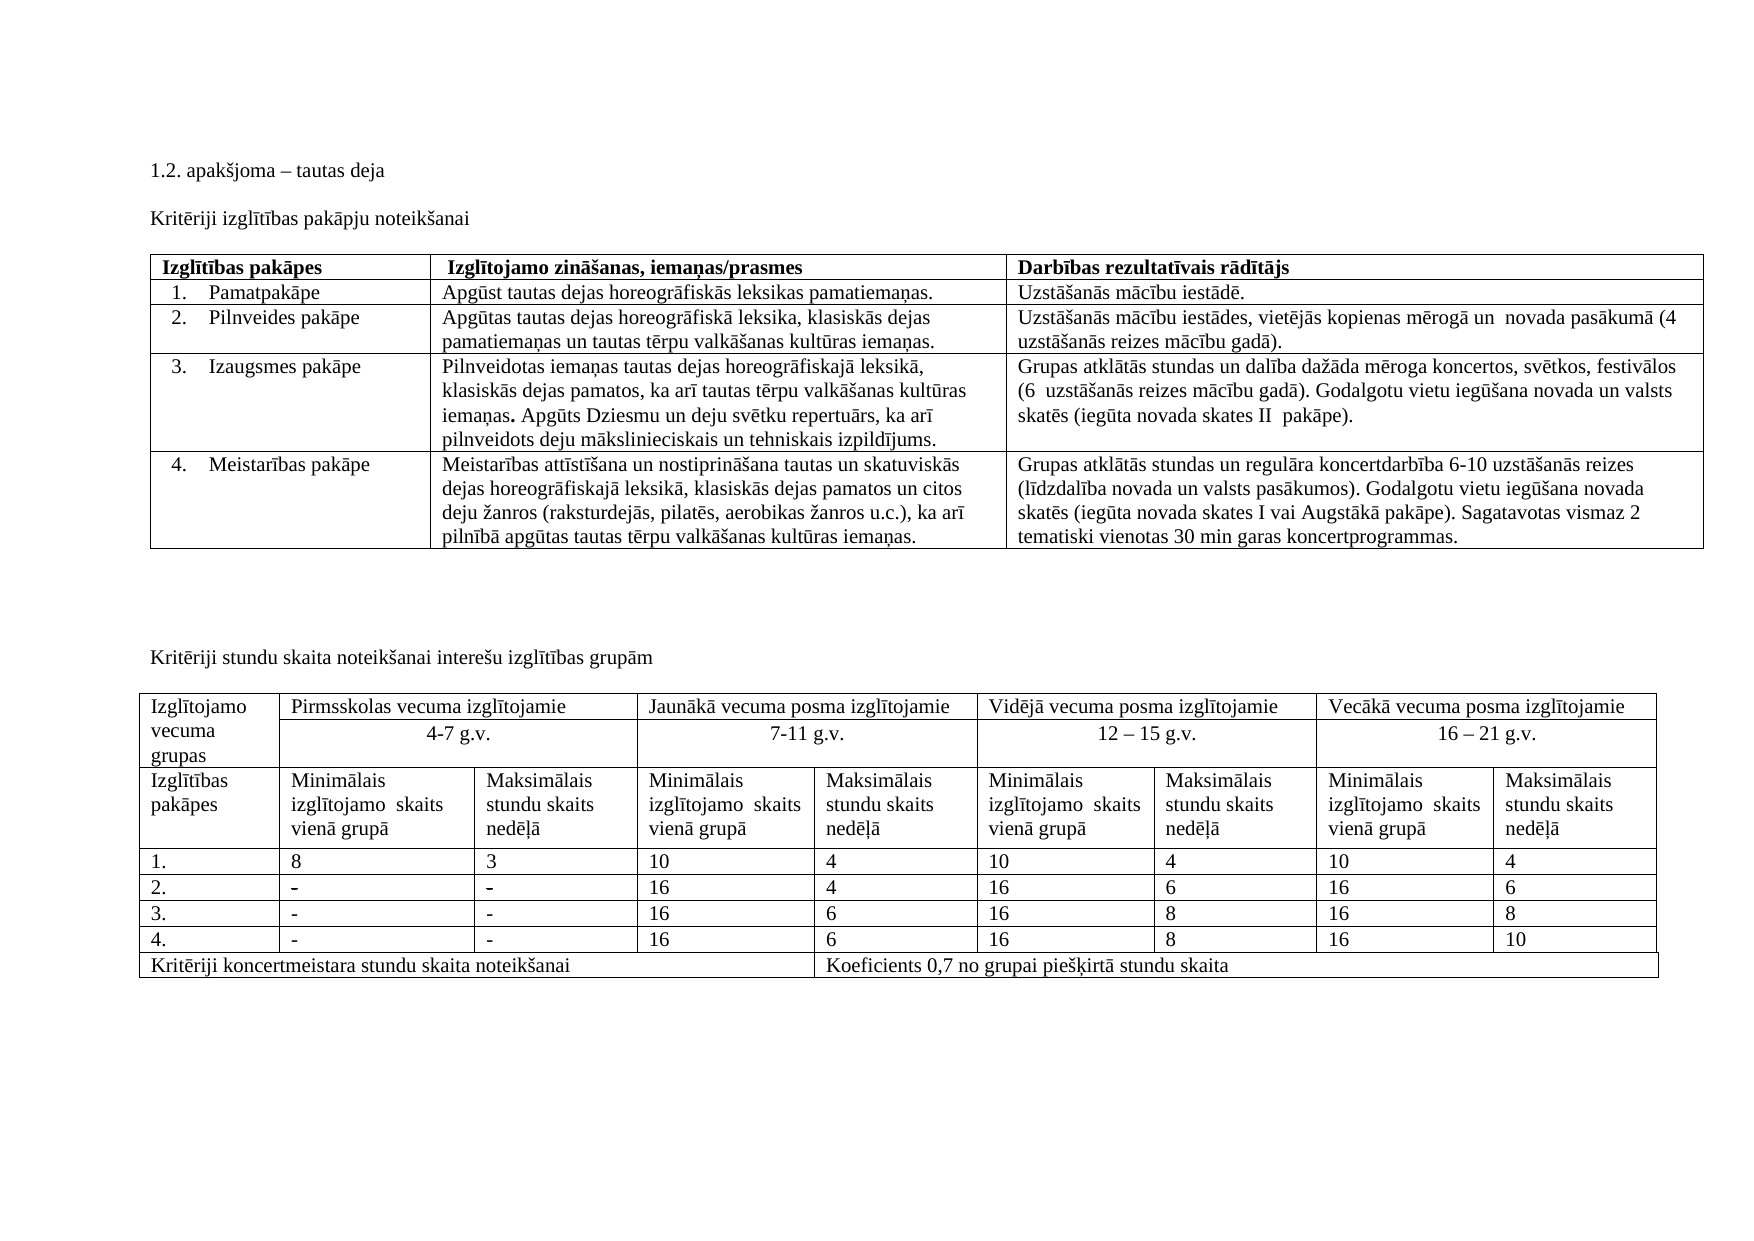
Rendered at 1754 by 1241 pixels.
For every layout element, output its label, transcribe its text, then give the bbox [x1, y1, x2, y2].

table_header Jaunākā vecuma posma izglītojamie [638, 694, 977, 719]
table_cell 4. [140, 927, 279, 952]
table_cell 1. [140, 849, 279, 874]
table_cell 10 [978, 849, 1154, 874]
table_cell Pilnveidotas iemaņas tautas dejas horeogrāfiskajā leksikā, klasiskās dejas pamatos, ka arī tautas tērpu valkāšanas kultūras iemaņas. Apgūts Dziesmu un deju svētku repertuārs, ka arī pilnveidots deju mākslinieciskais un tehniskais izpildījums. [431, 354, 1006, 451]
table_cell Minimālais izglītojamo skaits vienā grupā [978, 768, 1154, 848]
table_cell 6 [815, 901, 977, 926]
table_cell Apgūtas tautas dejas horeogrāfiskā leksika, klasiskās dejas pamatiemaņas un tautas tērpu valkāšanas kultūras iemaņas. [431, 305, 1006, 353]
table_cell Maksimālais stundu skaits nedēļā [475, 768, 637, 848]
table_cell Grupas atklātās stundas un regulāra koncertdarbība 6-10 uzstāšanās reizes (līdzdalība novada un valsts pasākumos). Godalgotu vietu iegūšana novada skatēs (iegūta novada skates I vai Augstākā pakāpe). Sagatavotas vismaz 2 tematiski vienotas 30 min garas koncertprogrammas. [1007, 452, 1703, 548]
table_cell - [475, 901, 637, 926]
table_cell Maksimālais stundu skaits nedēļā [1494, 768, 1656, 848]
table_cell 16 [1317, 875, 1493, 900]
table_cell 6 [1155, 875, 1316, 900]
table_header Vecākā vecuma posma izglītojamie [1317, 694, 1656, 719]
table_header Darbības rezultatīvais rādītājs [1007, 255, 1703, 279]
table_cell - [280, 927, 474, 952]
table_cell 4 [815, 875, 977, 900]
table_cell Minimālais izglītojamo skaits vienā grupā [638, 768, 814, 848]
table_cell 8 [280, 849, 474, 874]
table_cell 16 [1317, 927, 1493, 952]
table_header Izglītojamo vecuma grupas [140, 694, 279, 767]
table_cell 16 [638, 927, 814, 952]
table_cell Koeficients 0,7 no grupai piešķirtā stundu skaita [815, 953, 1658, 977]
table_cell Meistarības attīstīšana un nostiprināšana tautas un skatuviskās dejas horeogrāfiskajā leksikā, klasiskās dejas pamatos un citos deju žanros (raksturdejās, pilatēs, aerobikas žanros u.c.), ka arī pilnībā apgūtas tautas tērpu valkāšanas kultūras iemaņas. [431, 452, 1006, 548]
table_cell 3 [475, 849, 637, 874]
table_cell - [475, 927, 637, 952]
table_cell 16 [978, 901, 1154, 926]
table_cell Maksimālais stundu skaits nedēļā [815, 768, 977, 848]
table_cell Pilnveides pakāpe [151, 305, 430, 353]
table_cell 4 [1494, 849, 1656, 874]
table_cell 4-7 g.v. [280, 720, 637, 767]
table_cell 8 [1155, 927, 1316, 952]
table_cell 16 – 21 g.v. [1317, 720, 1656, 767]
table_cell 16 [978, 927, 1154, 952]
table_cell 16 [1317, 901, 1493, 926]
table_cell 3. [140, 901, 279, 926]
table_cell 8 [1155, 901, 1316, 926]
table_cell 16 [638, 875, 814, 900]
table_cell Pamatpakāpe [151, 280, 430, 304]
table_cell Minimālais izglītojamo skaits vienā grupā [1317, 768, 1493, 848]
table_cell Apgūst tautas dejas horeogrāfiskās leksikas pamatiemaņas. [431, 280, 1006, 304]
text Kritēriji izglītības pakāpju noteikšanai [150, 206, 1604, 230]
table_cell 10 [1317, 849, 1493, 874]
table_cell 10 [638, 849, 814, 874]
table_cell 6 [1494, 875, 1656, 900]
table_cell 6 [815, 927, 977, 952]
table_cell 12 – 15 g.v. [978, 720, 1316, 767]
table_cell 7-11 g.v. [638, 720, 977, 767]
table_cell 4 [815, 849, 977, 874]
table_cell 8 [1494, 901, 1656, 926]
table_cell 16 [978, 875, 1154, 900]
table_cell - [475, 875, 637, 900]
table_cell 4 [1155, 849, 1316, 874]
table_cell 2. [140, 875, 279, 900]
table_cell Grupas atklātās stundas un dalība dažāda mēroga koncertos, svētkos, festivālos (6 uzstāšanās reizes mācību gadā). Godalgotu vietu iegūšana novada un valsts skatēs (iegūta novada skates II pakāpe). [1007, 354, 1703, 451]
table_header Izglītojamo zināšanas, iemaņas/prasmes [431, 255, 1006, 279]
table_header Vidējā vecuma posma izglītojamie [978, 694, 1316, 719]
table_cell - [280, 875, 474, 900]
table_cell Kritēriji koncertmeistara stundu skaita noteikšanai [140, 953, 814, 977]
table_cell Minimālais izglītojamo skaits vienā grupā [280, 768, 474, 848]
table_cell Meistarības pakāpe [151, 452, 430, 548]
table_cell 10 [1494, 927, 1656, 952]
table_cell Izaugsmes pakāpe [151, 354, 430, 451]
table_cell Maksimālais stundu skaits nedēļā [1155, 768, 1316, 848]
table_header Pirmsskolas vecuma izglītojamie [280, 694, 637, 719]
text Kritēriji stundu skaita noteikšanai interešu izglītības grupām [150, 645, 1604, 669]
text 1.2. apakšjoma – tautas deja [150, 158, 1604, 182]
table_cell Izglītības pakāpes [140, 768, 279, 848]
table_header Izglītības pakāpes [151, 255, 430, 279]
table_cell 16 [638, 901, 814, 926]
table_cell Uzstāšanās mācību iestādē. [1007, 280, 1703, 304]
table_cell - [280, 901, 474, 926]
table_cell Uzstāšanās mācību iestādes, vietējās kopienas mērogā un novada pasākumā (4 uzstāšanās reizes mācību gadā). [1007, 305, 1703, 353]
